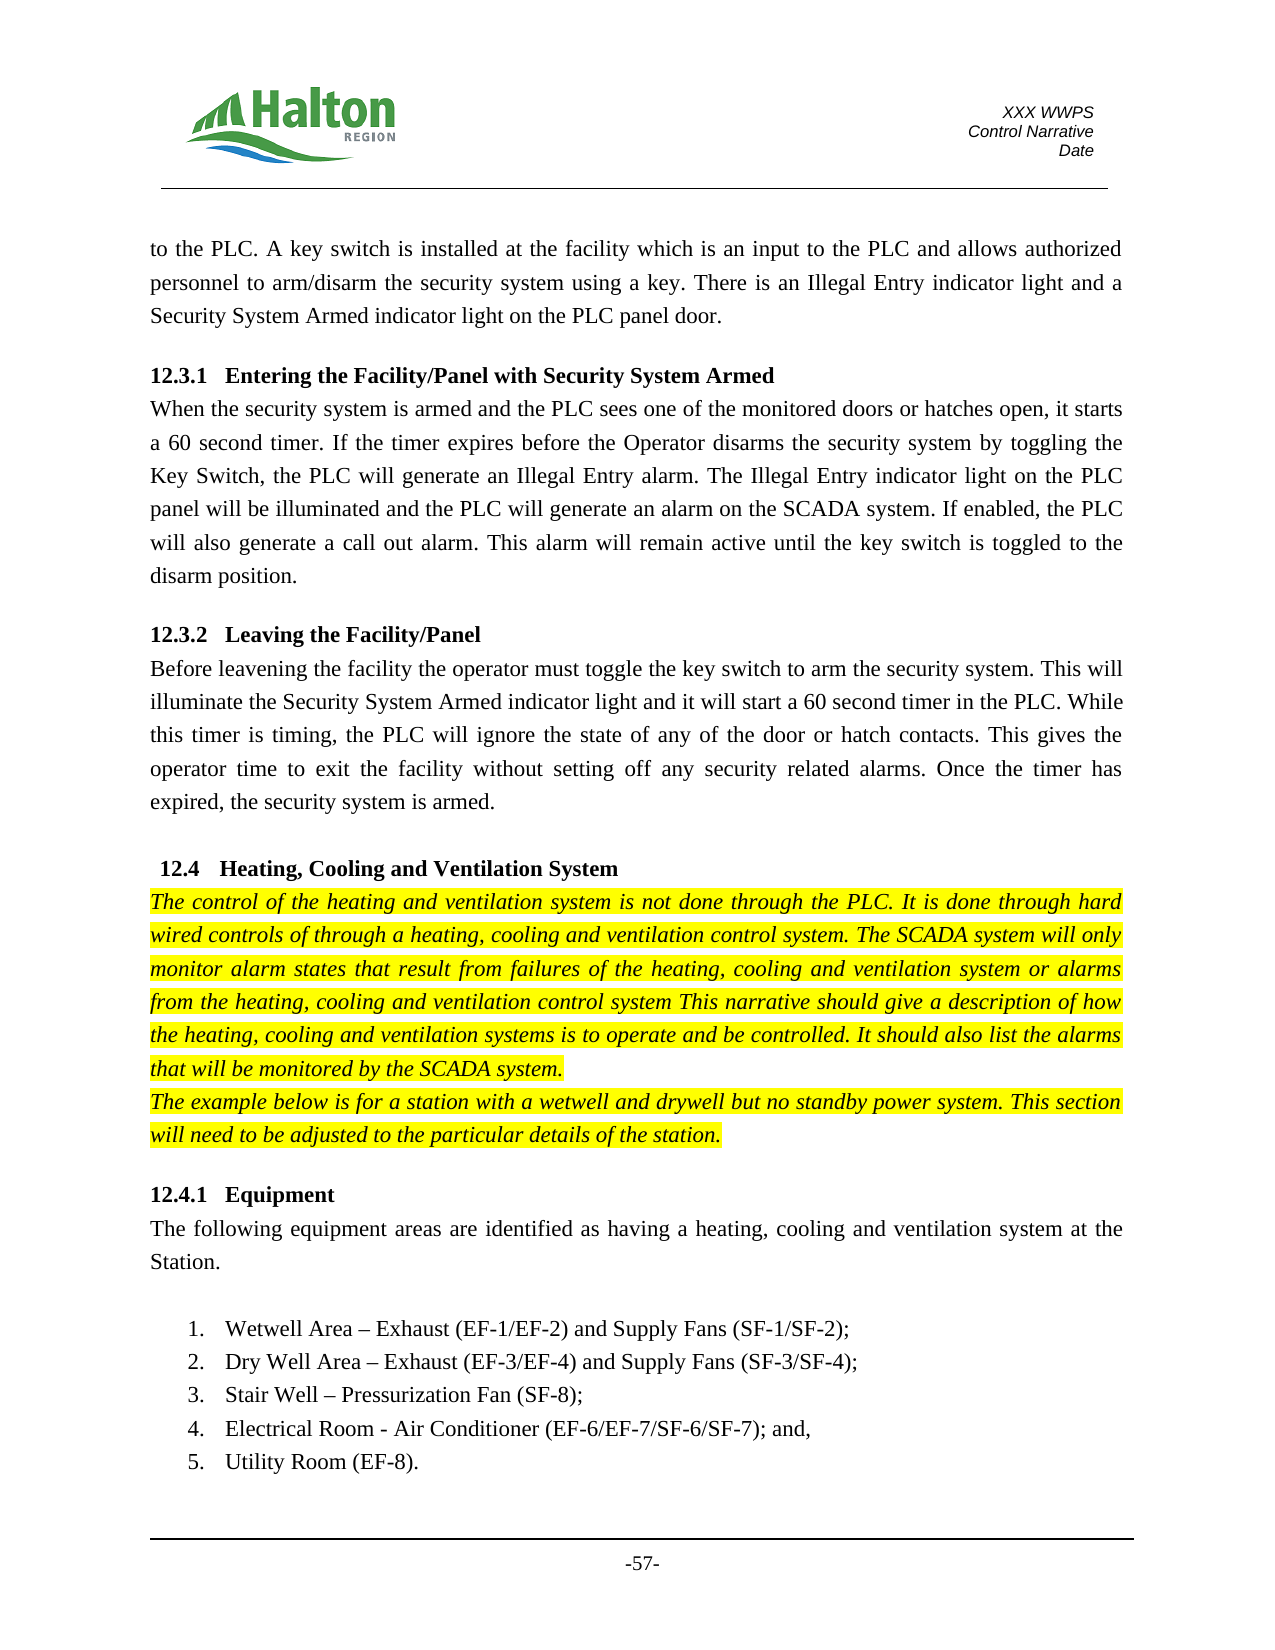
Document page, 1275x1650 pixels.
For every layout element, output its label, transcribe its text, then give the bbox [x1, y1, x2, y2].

subtitle Equipment [150, 1181, 1125, 1208]
subtitle Leaving the Facility/Panel [150, 622, 1125, 648]
text The following equipment areas are identified as having a heating, cooling and ventilation system at the Station. [150, 1208, 1125, 1274]
list Utility Room (EF-8). [187, 1441, 1125, 1474]
text Before leavening the facility the operator must toggle the key switch to arm the security system. This will illuminate the Security System Armed indicator light and it will start a 60 second timer in the PLC. While this timer is timing, the PLC will ignore the state of any of the door or hatch contacts. This gives the operator time to exit the facility without setting off any security related alarms. Once the timer has expired, the security system is armed. [150, 648, 1125, 814]
list Wetwell Area – Exhaust (EF-1/EF-2) and Supply Fans (SF-1/SF-2); [187, 1308, 1125, 1341]
list Stair Well – Pressurization Fan (SF-8); [187, 1374, 1125, 1408]
list Electrical Room - Air Conditioner (EF-6/EF-7/SF-6/SF-7); and, [187, 1408, 1125, 1441]
subtitle Heating, Cooling and Ventilation System [159, 848, 1125, 881]
list Dry Well Area – Exhaust (EF-3/EF-4) and Supply Fans (SF-3/SF-4); [187, 1341, 1125, 1374]
subtitle Entering the Facility/Panel with Security System Armed [150, 362, 1125, 388]
text The control of the heating and ventilation system is not done through the PLC. It is done through hard wired controls of through a heating, cooling and ventilation control system. The SCADA system will only monitor alarm states that result from failures of the heating, cooling and ventilation system or alarms from the heating, cooling and ventilation control system This narrative should give a description of how the heating, cooling and ventilation systems is to operate and be controlled. It should also list the alarms that will be monitored by the SCADA system. [150, 881, 1125, 1081]
text When the security system is armed and the PLC sees one of the monitored doors or hatches open, it starts a 60 second timer. If the timer expires before the Operator disarms the security system by toggling the Key Switch, the PLC will generate an Illegal Entry alarm. The Illegal Entry indicator light on the PLC panel will be illuminated and the PLC will generate an alarm on the SCADA system. If enabled, the PLC will also generate a call out alarm. This alarm will remain active until the key switch is toggled to the disarm position. [150, 388, 1125, 588]
text The example below is for a station with a wetwell and drywell but no standby power system. This section will need to be adjusted to the particular details of the station. [150, 1081, 1125, 1148]
picture [172, 75, 414, 177]
